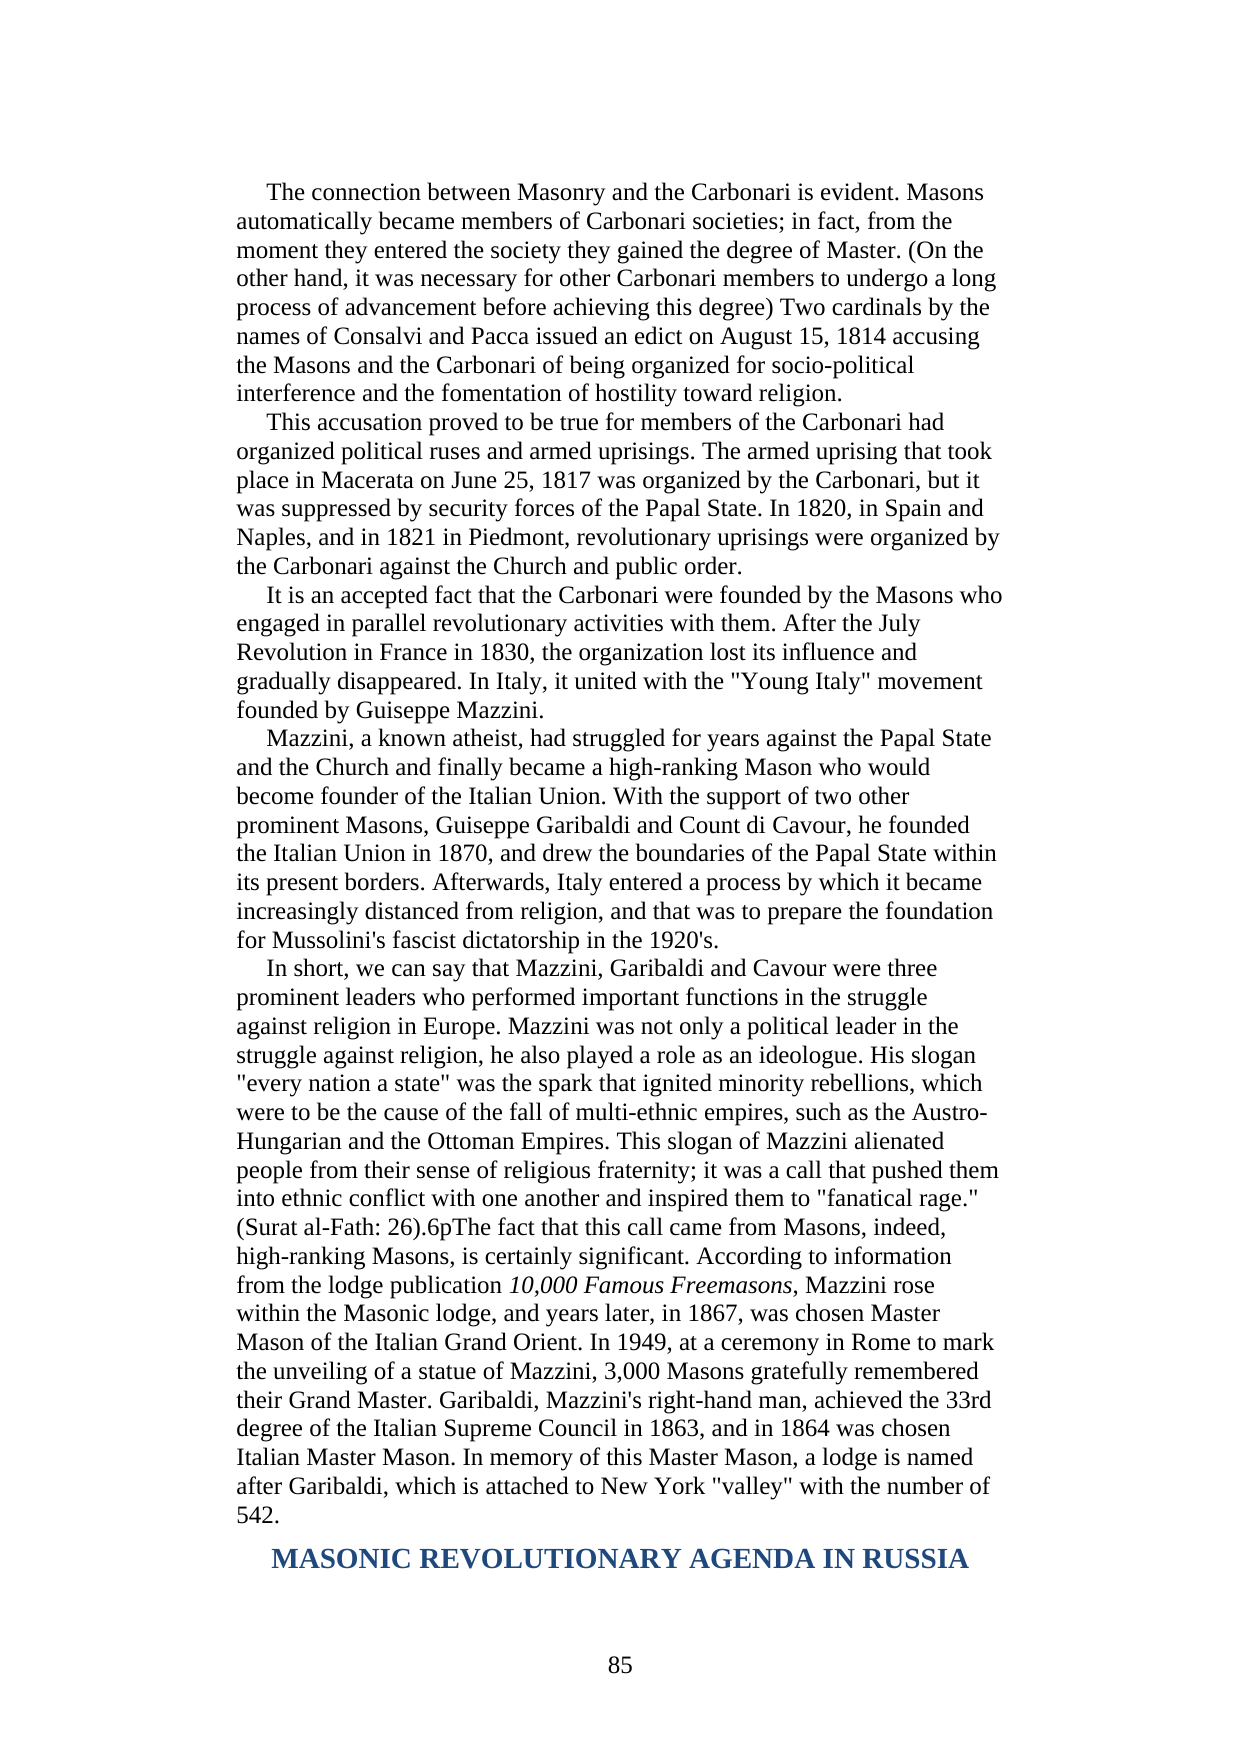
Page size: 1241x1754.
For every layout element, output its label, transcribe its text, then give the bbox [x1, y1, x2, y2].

text In short, we can say that Mazzini, Garibaldi and Cavour were three prominent leaders who performed important functions in the struggle against religion in Europe. Mazzini was not only a political leader in the struggle against religion, he also played a role as an ideologue. His slogan "every nation a state" was the spark that ignited minority rebellions, which were to be the cause of the fall of multi-ethnic empires, such as the Austro-Hungarian and the Ottoman Empires. This slogan of Mazzini alienated people from their sense of religious fraternity; it was a call that pushed them into ethnic conflict with one another and inspired them to "fanatical rage." (Surat al-Fath: 26).6pThe fact that this call came from Masons, indeed, high-ranking Masons, is certainly significant. According to information from the lodge publication 10,000 Famous Freemasons, Mazzini rose within the Masonic lodge, and years later, in 1867, was chosen Master Mason of the Italian Grand Orient. In 1949, at a ceremony in Rome to mark the unveiling of a statue of Mazzini, 3,000 Masons gratefully remembered their Grand Master. Garibaldi, Mazzini's right-hand man, achieved the 33rd degree of the Italian Supreme Council in 1863, and in 1864 was chosen Italian Master Mason. In memory of this Master Mason, a lodge is named after Garibaldi, which is attached to New York "valley" with the number of 542. [236, 953, 1004, 1528]
text This accusation proved to be true for members of the Carbonari had organized political ruses and armed uprisings. The armed uprising that took place in Macerata on June 25, 1817 was organized by the Carbonari, but it was suppressed by security forces of the Papal State. In 1820, in Spain and Naples, and in 1821 in Piedmont, revolutionary uprisings were organized by the Carbonari against the Church and public order. [236, 407, 1004, 580]
subtitle MASONIC REVOLUTIONARY AGENDA IN RUSSIA [236, 1541, 1004, 1574]
text Mazzini, a known atheist, had struggled for years against the Papal State and the Church and finally became a high-ranking Mason who would become founder of the Italian Union. With the support of two other prominent Masons, Guiseppe Garibaldi and Count di Cavour, he founded the Italian Union in 1870, and drew the boundaries of the Papal State within its present borders. Afterwards, Italy entered a process by which it became increasingly distanced from religion, and that was to prepare the foundation for Mussolini's fascist dictatorship in the 1920's. [236, 723, 1004, 953]
text The connection between Masonry and the Carbonari is evident. Masons automatically became members of Carbonari societies; in fact, from the moment they entered the society they gained the degree of Master. (On the other hand, it was necessary for other Carbonari members to undergo a long process of advancement before achieving this degree) Two cardinals by the names of Consalvi and Pacca issued an edict on August 15, 1814 accusing the Masons and the Carbonari of being organized for socio-political interference and the fomentation of hostility toward religion. [236, 177, 1004, 407]
text It is an accepted fact that the Carbonari were founded by the Masons who engaged in parallel revolutionary activities with them. After the July Revolution in France in 1830, the organization lost its influence and gradually disappeared. In Italy, it united with the "Young Italy" movement founded by Guiseppe Mazzini. [236, 580, 1004, 723]
